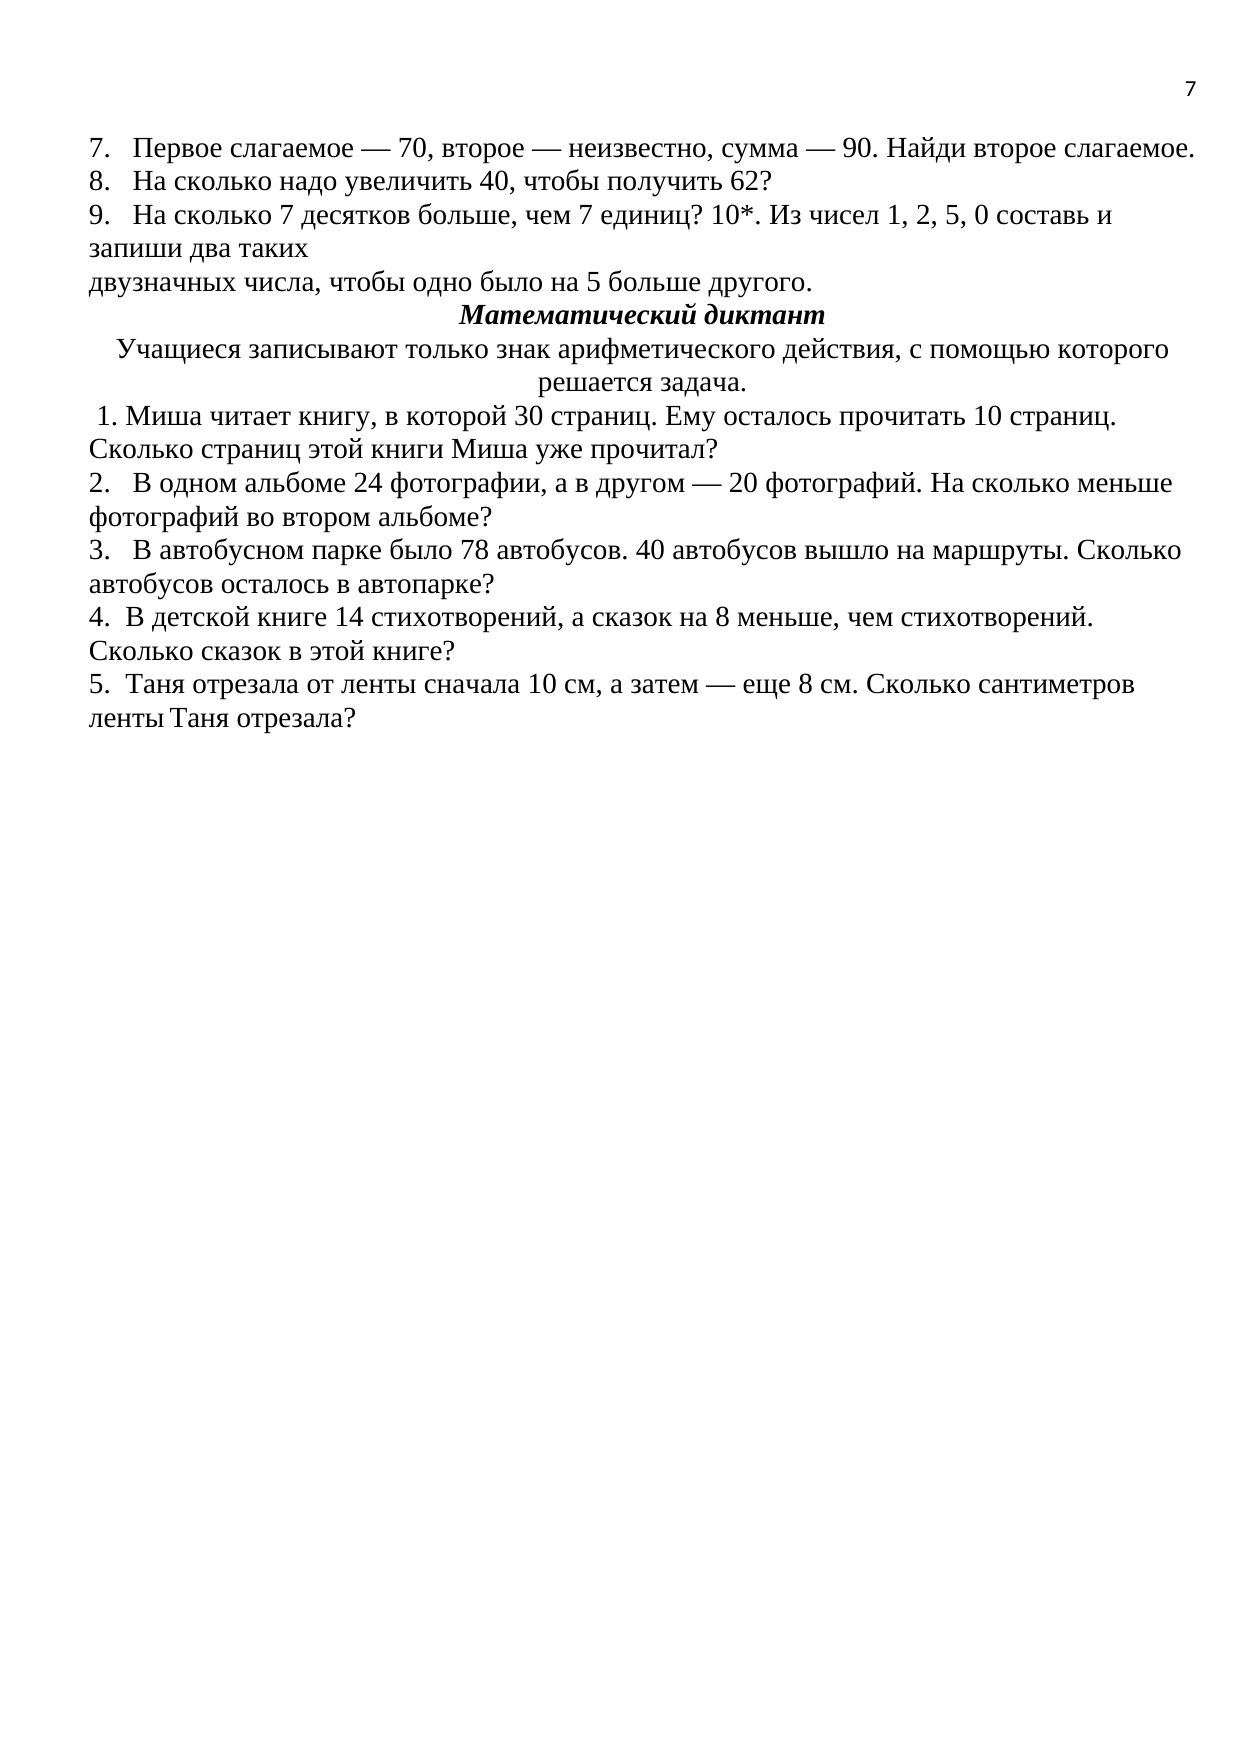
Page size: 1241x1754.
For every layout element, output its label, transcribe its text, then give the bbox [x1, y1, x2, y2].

text 2. В одном альбоме 24 фотографии, а в другом — 20 фотографий. На сколько меньше фотографий во втором альбоме? [89, 465, 1196, 532]
text Учащиеся записывают только знак арифметического действия, с помощью которого решается задача. [89, 331, 1196, 398]
text 8. На сколько надо увеличить 40, чтобы получить 62? [89, 163, 1196, 197]
text 1. Миша читает книгу, в которой 30 страниц. Ему осталось прочитать 10 страниц. Сколько страниц этой книги Миша уже прочитал? [89, 398, 1196, 465]
text Математический диктант [89, 297, 1196, 331]
text 3. В автобусном парке было 78 автобусов. 40 автобусов вышло на маршруты. Сколько автобусов осталось в автопарке? [89, 532, 1196, 599]
text 4. В детской книге 14 стихотворений, а сказок на 8 меньше, чем стихотворений. Сколько сказок в этой книге? [89, 599, 1196, 666]
text двузначных числа, чтобы одно было на 5 больше другого. [89, 264, 1196, 297]
text 9. На сколько 7 десятков больше, чем 7 единиц? 10*. Из чисел 1, 2, 5, 0 составь и запиши два таких [89, 197, 1196, 264]
text 7. Первое слагаемое — 70, второе — неизвестно, сумма — 90. Найди второе слагаемое. [89, 130, 1196, 163]
text 5. Таня отрезала от ленты сначала 10 см, а затем — еще 8 см. Сколько сантиметров ленты Таня отрезала? [89, 666, 1196, 733]
